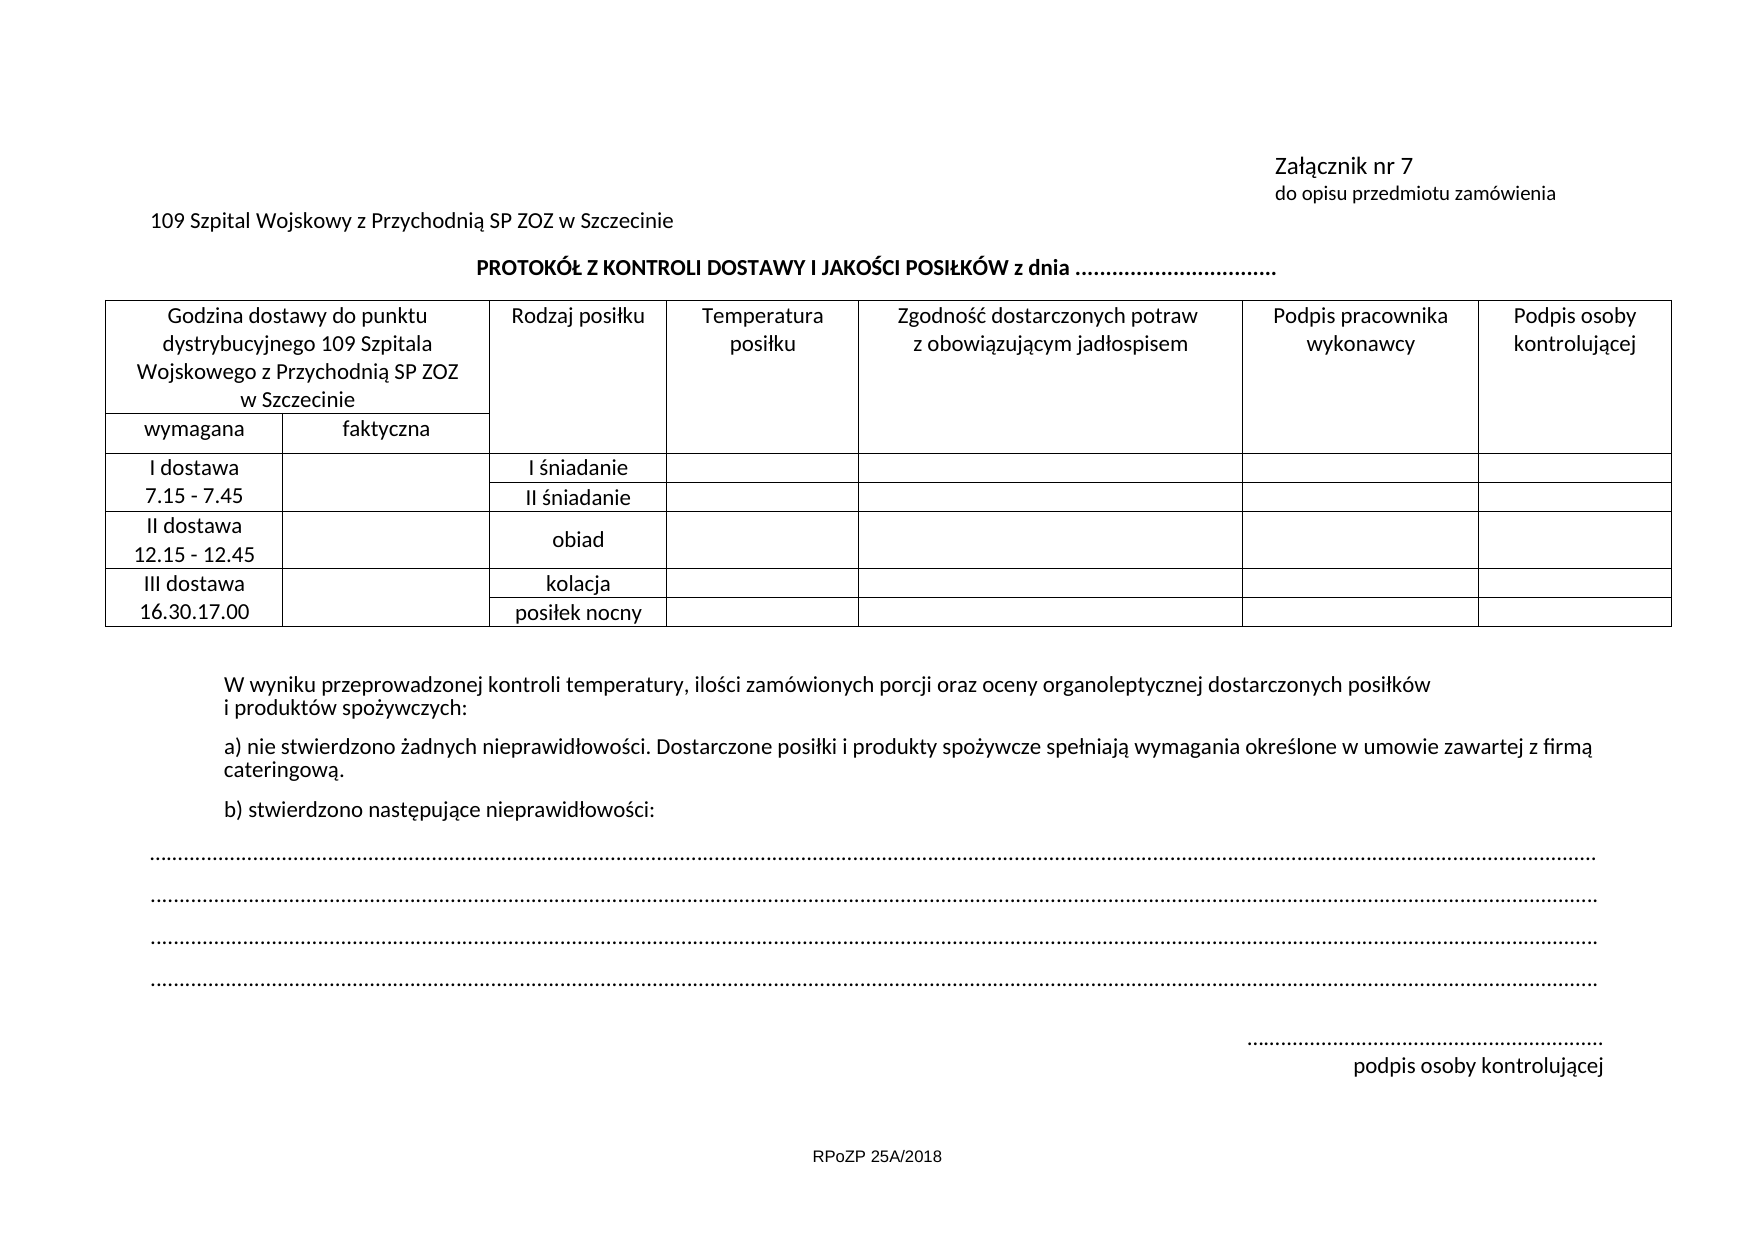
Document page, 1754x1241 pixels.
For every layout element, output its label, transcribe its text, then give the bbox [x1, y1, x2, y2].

table_cell I dostawa 7.15 - 7.45 [106, 454, 282, 511]
table_cell [1243, 598, 1478, 626]
text do opisu przedmiotu zamówienia [150, 181, 1604, 206]
text W wyniku przeprowadzonej kontroli temperatury, ilości zamówionych porcji oraz oceny organoleptycznej dostarczonych posiłków i produktów spożywczych: [224, 674, 1604, 719]
table_cell kolacja [490, 569, 666, 597]
table_cell [1243, 483, 1478, 511]
table_cell faktyczna [283, 414, 489, 452]
table_cell [859, 454, 1242, 482]
text podpis osoby kontrolującej [150, 1051, 1604, 1079]
table_cell [283, 512, 489, 568]
text 109 Szpital Wojskowy z Przychodnią SP ZOZ w Szczecinie [150, 206, 1604, 234]
table_cell [1243, 454, 1478, 482]
table_cell [1479, 569, 1671, 597]
table_cell [1479, 483, 1671, 511]
text …......................................................................................................................................................................................................................................................................................................................................................................................................................................................................................................................................................................................................................................................................................................................................................................................................................................................................................................................................................................................................................................... [150, 838, 1604, 992]
table_cell II dostawa 12.15 - 12.45 [106, 512, 282, 568]
table_cell [1243, 569, 1478, 597]
table_cell [667, 598, 858, 626]
table_cell [1243, 512, 1478, 568]
table_header Podpis pracownika wykonawcy [1243, 301, 1478, 452]
table_cell II śniadanie [490, 483, 666, 511]
table_cell [667, 483, 858, 511]
text Załącznik nr 7 [150, 150, 1604, 181]
table_header Podpis osoby kontrolującej [1479, 301, 1671, 452]
text …........................................................... [150, 1023, 1604, 1051]
table_cell obiad [490, 512, 666, 568]
table_cell wymagana [106, 414, 282, 452]
text a) nie stwierdzono żadnych nieprawidłowości. Dostarczone posiłki i produkty spożywcze spełniają wymagania określone w umowie zawartej z firmą cateringową. [224, 736, 1604, 782]
table_cell [859, 512, 1242, 568]
table_header Rodzaj posiłku [490, 301, 666, 452]
table_cell III dostawa 16.30.17.00 [106, 569, 282, 626]
table_cell [667, 454, 858, 482]
table_cell [859, 569, 1242, 597]
table_cell [283, 569, 489, 626]
table_cell [667, 569, 858, 597]
text PROTOKÓŁ Z KONTROLI DOSTAWY I JAKOŚCI POSIŁKÓW z dnia ................................. [150, 253, 1604, 281]
table_cell [1479, 512, 1671, 568]
table_cell [1479, 598, 1671, 626]
table_cell [1479, 454, 1671, 482]
table_header Temperatura posiłku [667, 301, 858, 452]
table_cell [283, 454, 489, 511]
table_header Zgodność dostarczonych potraw z obowiązującym jadłospisem [859, 301, 1242, 452]
table_cell posiłek nocny [490, 598, 666, 626]
table_cell I śniadanie [490, 454, 666, 482]
text b) stwierdzono następujące nieprawidłowości: [150, 799, 1604, 822]
table_cell [859, 598, 1242, 626]
table_cell [859, 483, 1242, 511]
table_cell [667, 512, 858, 568]
table_header Godzina dostawy do punktu dystrybucyjnego 109 Szpitala Wojskowego z Przychodnią SP ZOZ w Szczecinie [106, 301, 489, 413]
